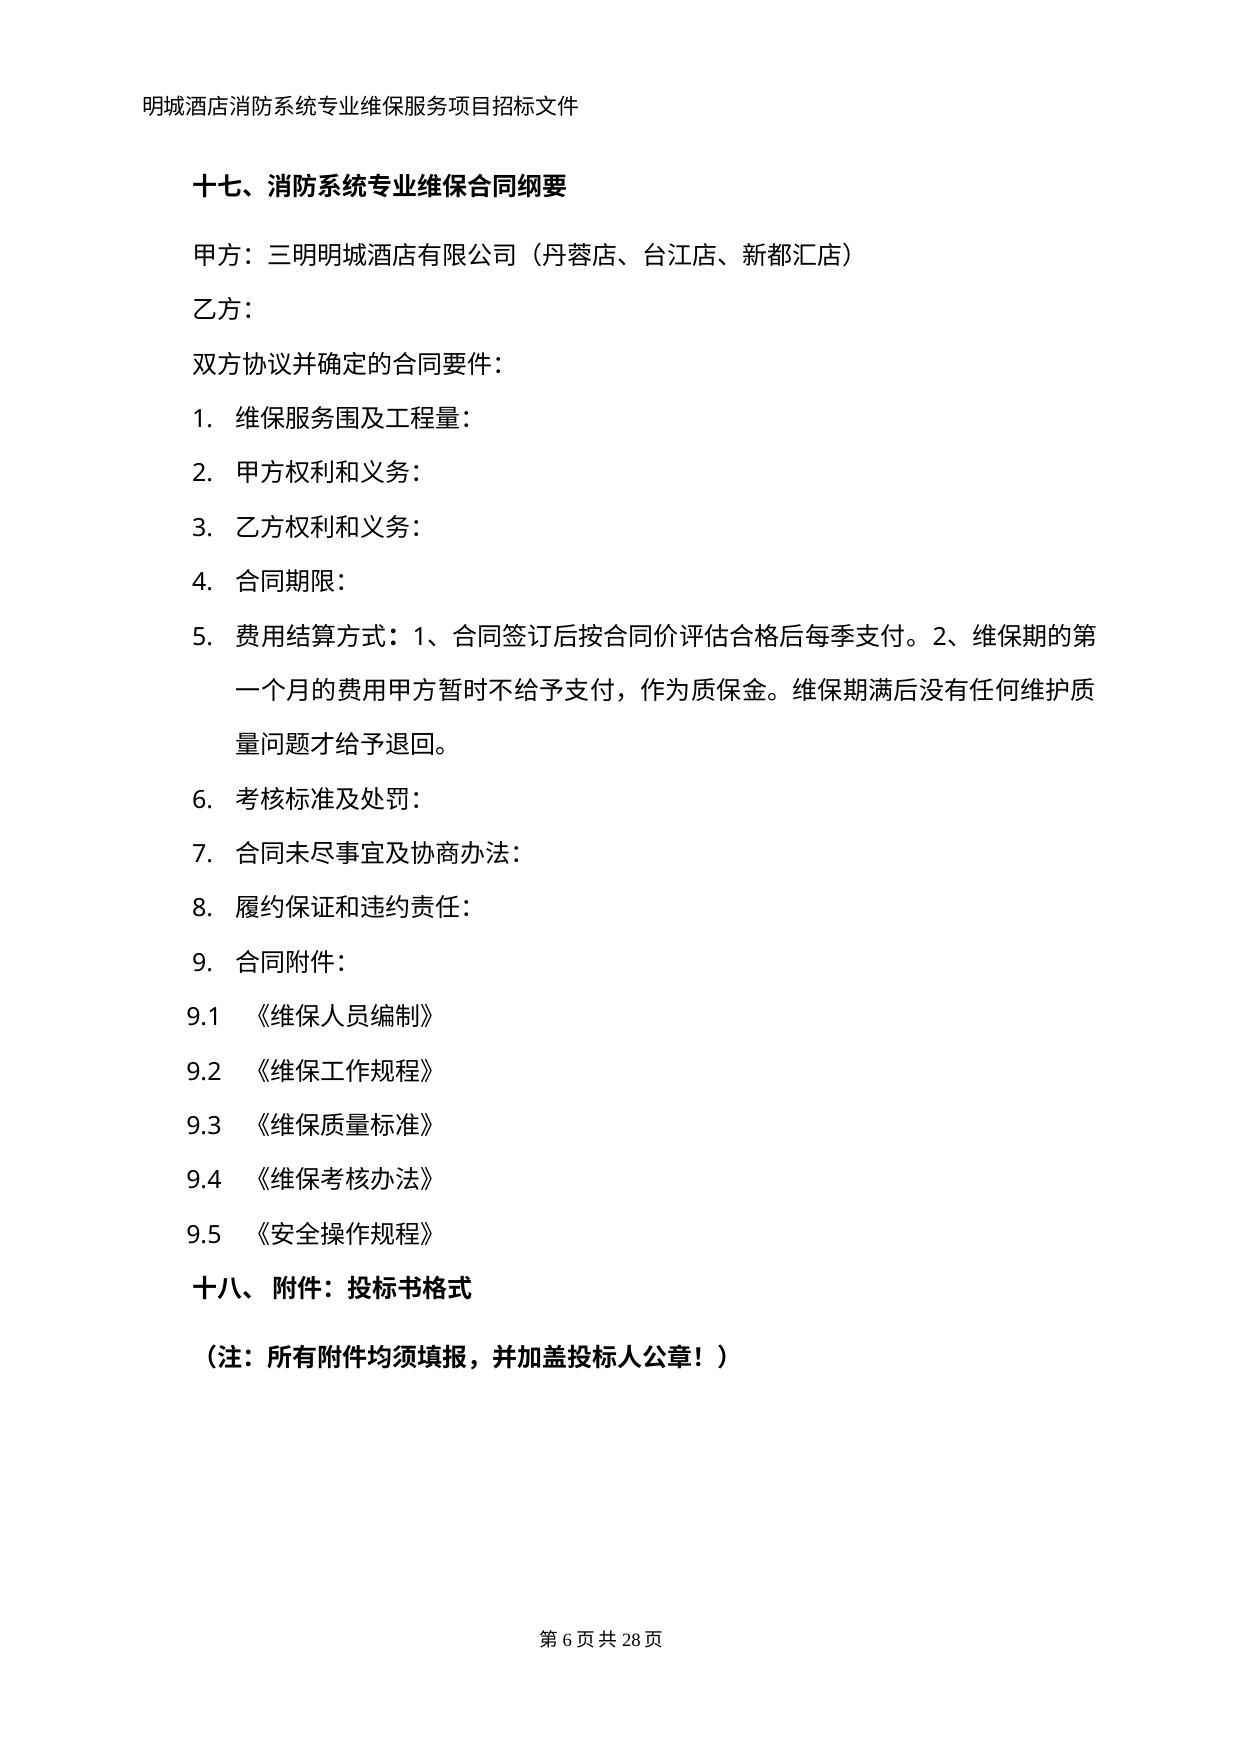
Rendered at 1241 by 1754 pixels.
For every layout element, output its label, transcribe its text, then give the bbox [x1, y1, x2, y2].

list 履约保证和违约责任： [192, 888, 1098, 924]
list 合同未尽事宜及协商办法： [192, 833, 1098, 870]
list 合同附件： [192, 942, 1098, 978]
text 乙方： [142, 290, 1098, 326]
list 《维保考核办法》 [186, 1160, 1098, 1196]
text 双方协议并确定的合同要件： [142, 344, 1098, 380]
list 考核标准及处罚： [192, 779, 1098, 815]
text 甲方：三明明城酒店有限公司（丹蓉店、台江店、新都汇店） [142, 235, 1098, 272]
list 《维保工作规程》 [186, 1051, 1098, 1087]
list 维保服务围及工程量： [192, 398, 1098, 435]
list 《维保质量标准》 [186, 1105, 1098, 1142]
list 合同期限： [192, 562, 1098, 598]
list 乙方权利和义务： [192, 507, 1098, 543]
text （注：所有附件均须填报，并加盖投标人公章！） [142, 1323, 1098, 1388]
text 十八、 附件：投标书格式 [142, 1268, 1098, 1305]
list 《维保人员编制》 [186, 997, 1098, 1033]
text 十七、消防系统专业维保合同纲要 [142, 152, 1098, 217]
list 甲方权利和义务： [192, 453, 1098, 489]
list 费用结算方式：1、合同签订后按合同价评估合格后每季支付。2、维保期的第一个月的费用甲方暂时不给予支付，作为质保金。维保期满后没有任何维护质量问题才给予退回。 [192, 616, 1098, 761]
list 《安全操作规程》 [186, 1214, 1098, 1250]
